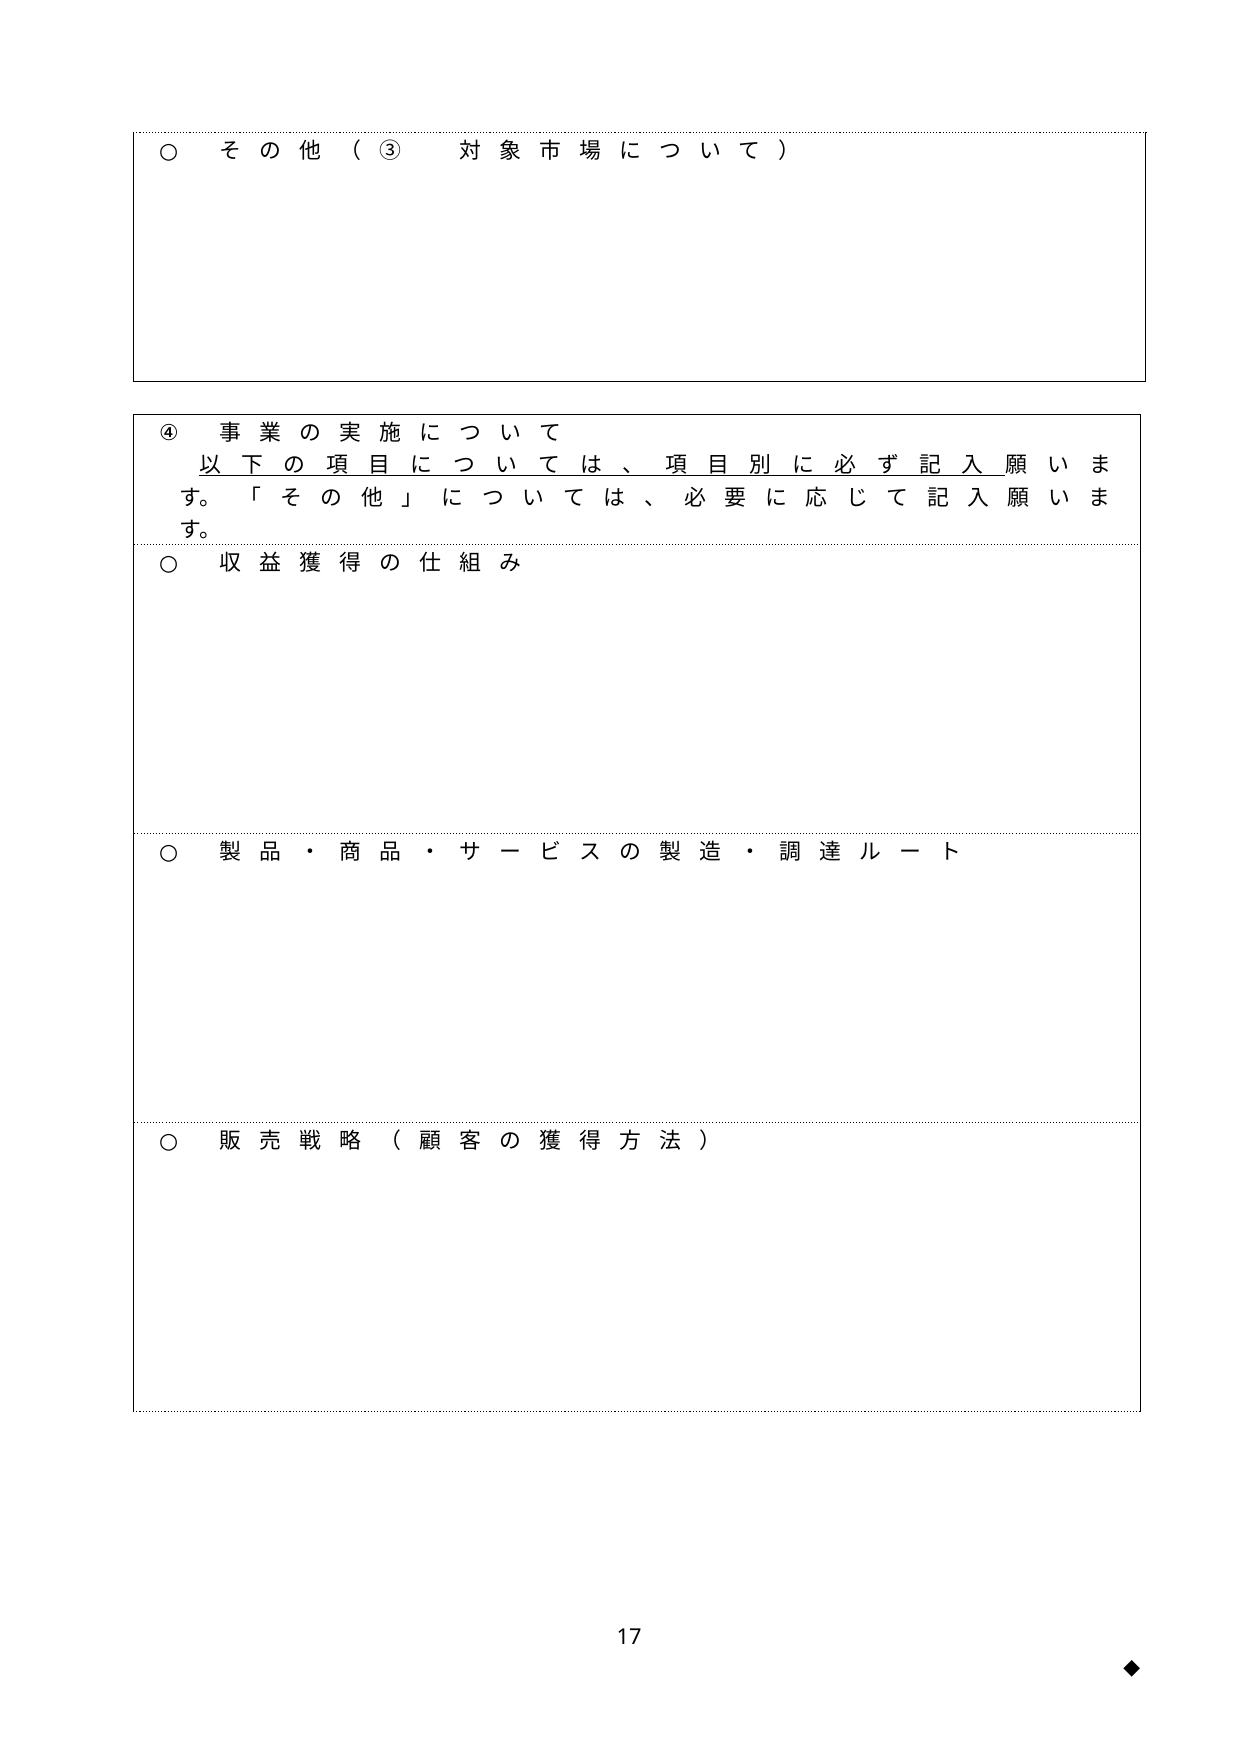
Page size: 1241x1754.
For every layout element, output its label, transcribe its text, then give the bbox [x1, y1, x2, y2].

table_cell ○ 販売戦略（顧客の獲得方法） [134, 1122, 1140, 1411]
table_cell ○ 製品・商品・サービスの製造・調達ルート [134, 833, 1140, 1122]
table_cell ○ その他（③ 対象市場について） [134, 132, 1145, 381]
table_cell ○ 収益獲得の仕組み [134, 544, 1140, 833]
table_header ④ 事業の実施について 以下の項目については、項目別に必ず記入願います。「その他」については、必要に応じて記入願います。 [134, 415, 1140, 543]
